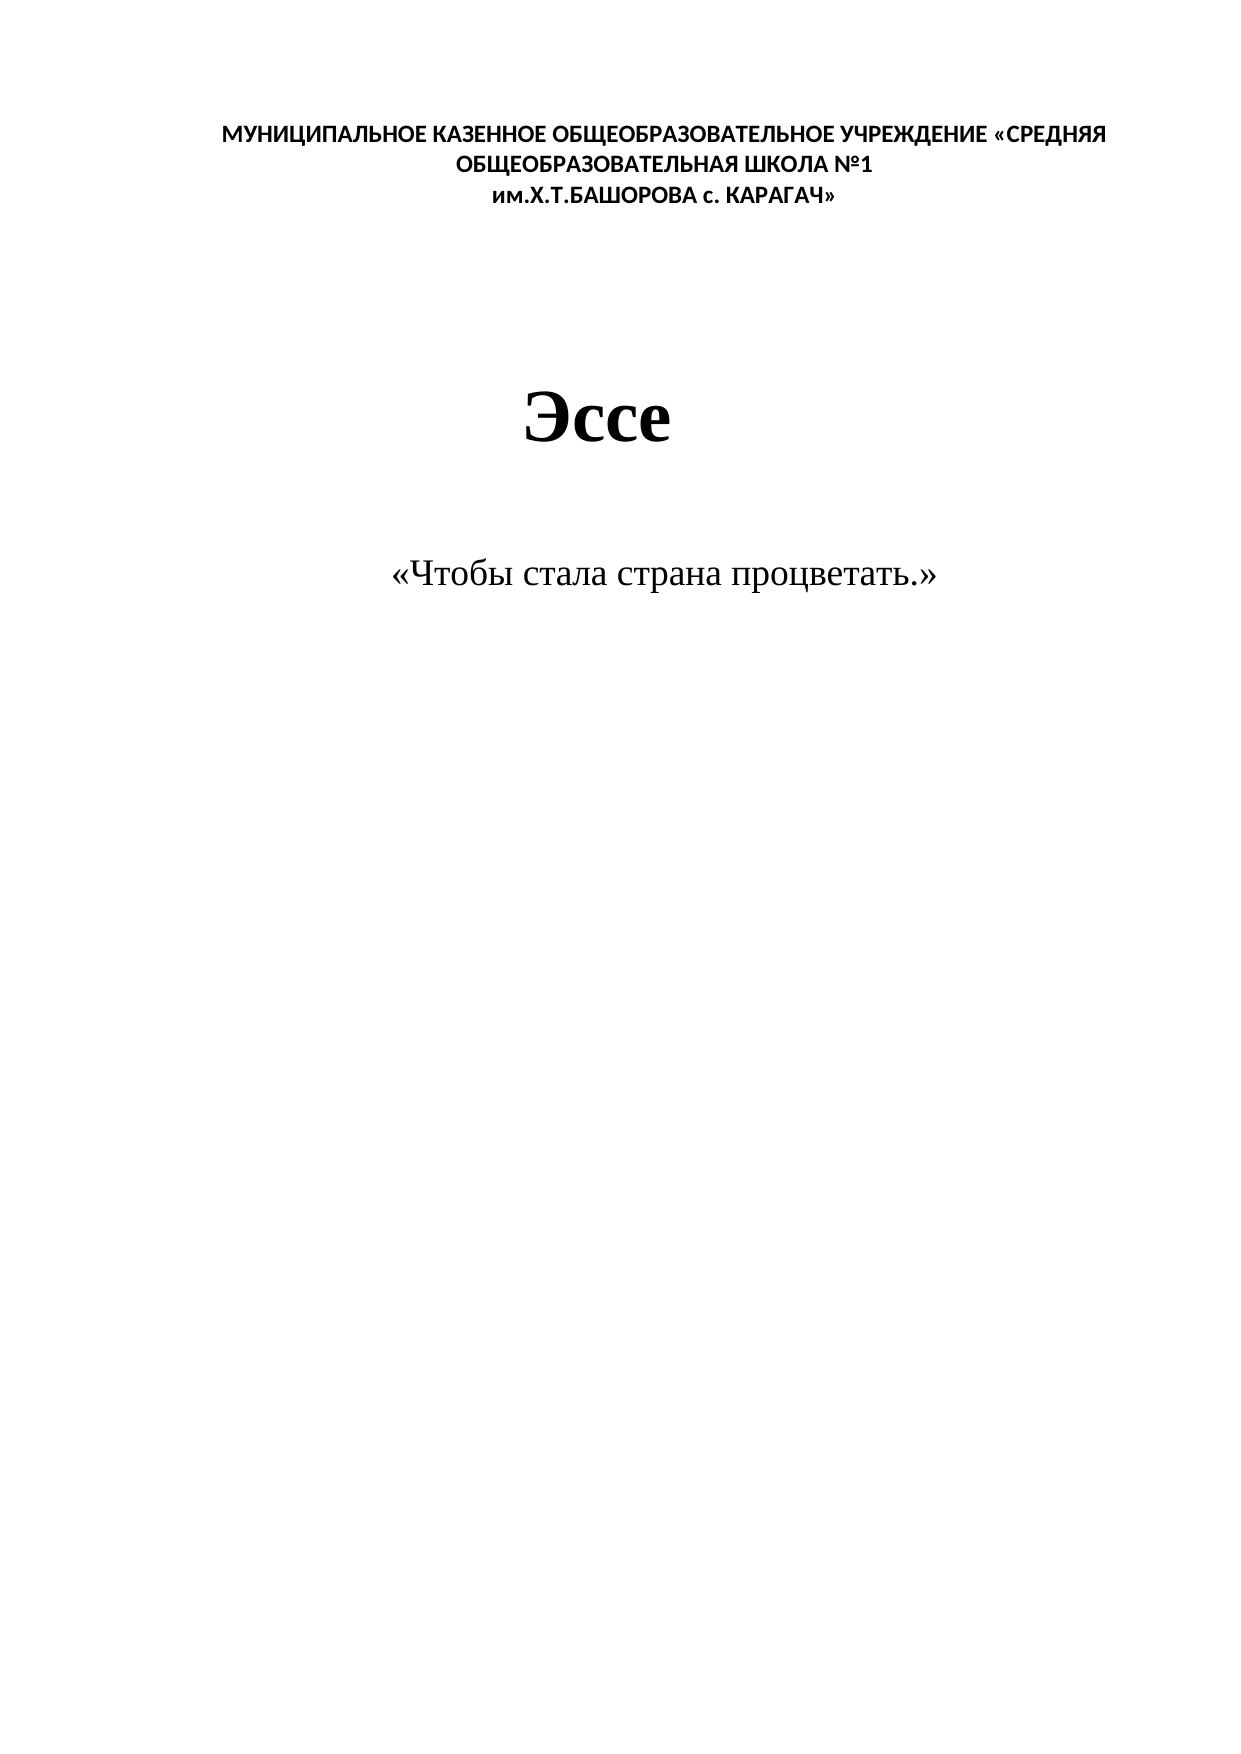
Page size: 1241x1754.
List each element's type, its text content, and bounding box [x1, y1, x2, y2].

text МУНИЦИПАЛЬНОЕ КАЗЕННОЕ ОБЩЕОБРАЗОВАТЕЛЬНОЕ УЧРЕЖДЕНИЕ «СРЕДНЯЯ ОБЩЕОБРАЗОВАТЕЛЬНАЯ ШКОЛА №1 [177, 118, 1152, 179]
text «Чтобы стала страна процветать.» [177, 551, 1152, 594]
text Эссе [177, 371, 1152, 457]
text им.Х.Т.БАШОРОВА с. КАРАГАЧ» [177, 179, 1152, 210]
